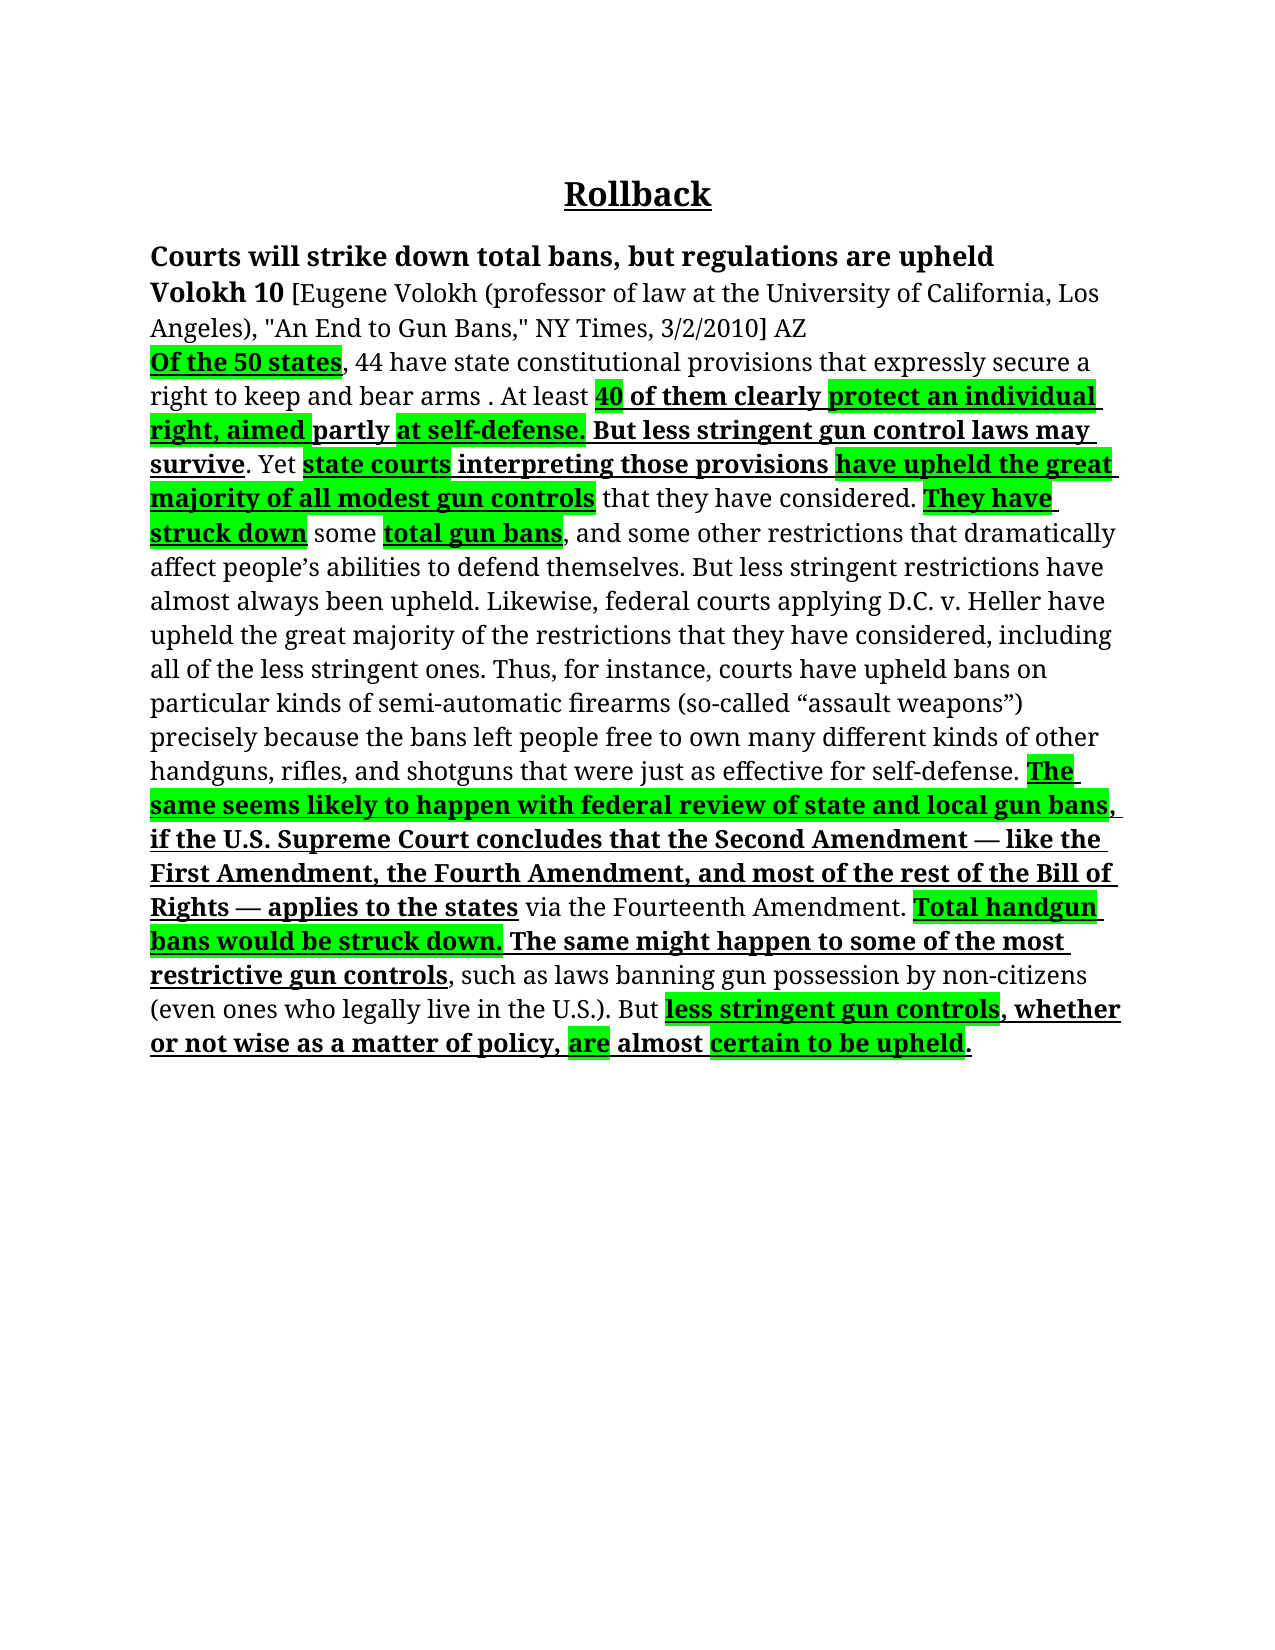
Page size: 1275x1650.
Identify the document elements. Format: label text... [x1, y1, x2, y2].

subtitle Courts will strike down total bans, but regulations are upheld [150, 237, 1125, 274]
text Of the 50 states, 44 have state constitutional provisions that expressly secure a right to keep and bear arms . At least 40 of them clearly protect an individual right, aimed partly at self-defense. But less stringent gun control laws may survive. Yet state courts interpreting those provisions have upheld the great majority of all modest gun controls that they have considered. They have struck down some total gun bans, and some other restrictions that dramatically affect people’s abilities to defend themselves. But less stringent restrictions have almost always been upheld. Likewise, federal courts applying D.C. v. Heller have upheld the great majority of the restrictions that they have considered, including all of the less stringent ones. Thus, for instance, courts have upheld bans on particular kinds of semi-automatic firearms (so-called “assault weapons”) precisely because the bans left people free to own many different kinds of other handguns, rifles, and shotguns that were just as effective for self-defense. The same seems likely to happen with federal review of state and local gun bans, if the U.S. Supreme Court concludes that the Second Amendment — like the First Amendment, the Fourth Amendment, and most of the rest of the Bill of Rights — applies to the states via the Fourteenth Amendment. Total handgun bans would be struck down. The same might happen to some of the most restrictive gun controls, such as laws banning gun possession by non-citizens (even ones who legally live in the U.S.). But less stringent gun controls, whether or not wise as a matter of policy, are almost certain to be upheld. [150, 345, 1125, 1060]
text Volokh 10 [Eugene Volokh (professor of law at the University of California, Los Angeles), "An End to Gun Bans," NY Times, 3/2/2010] AZ [150, 274, 1125, 345]
subtitle Rollback [150, 171, 1125, 216]
